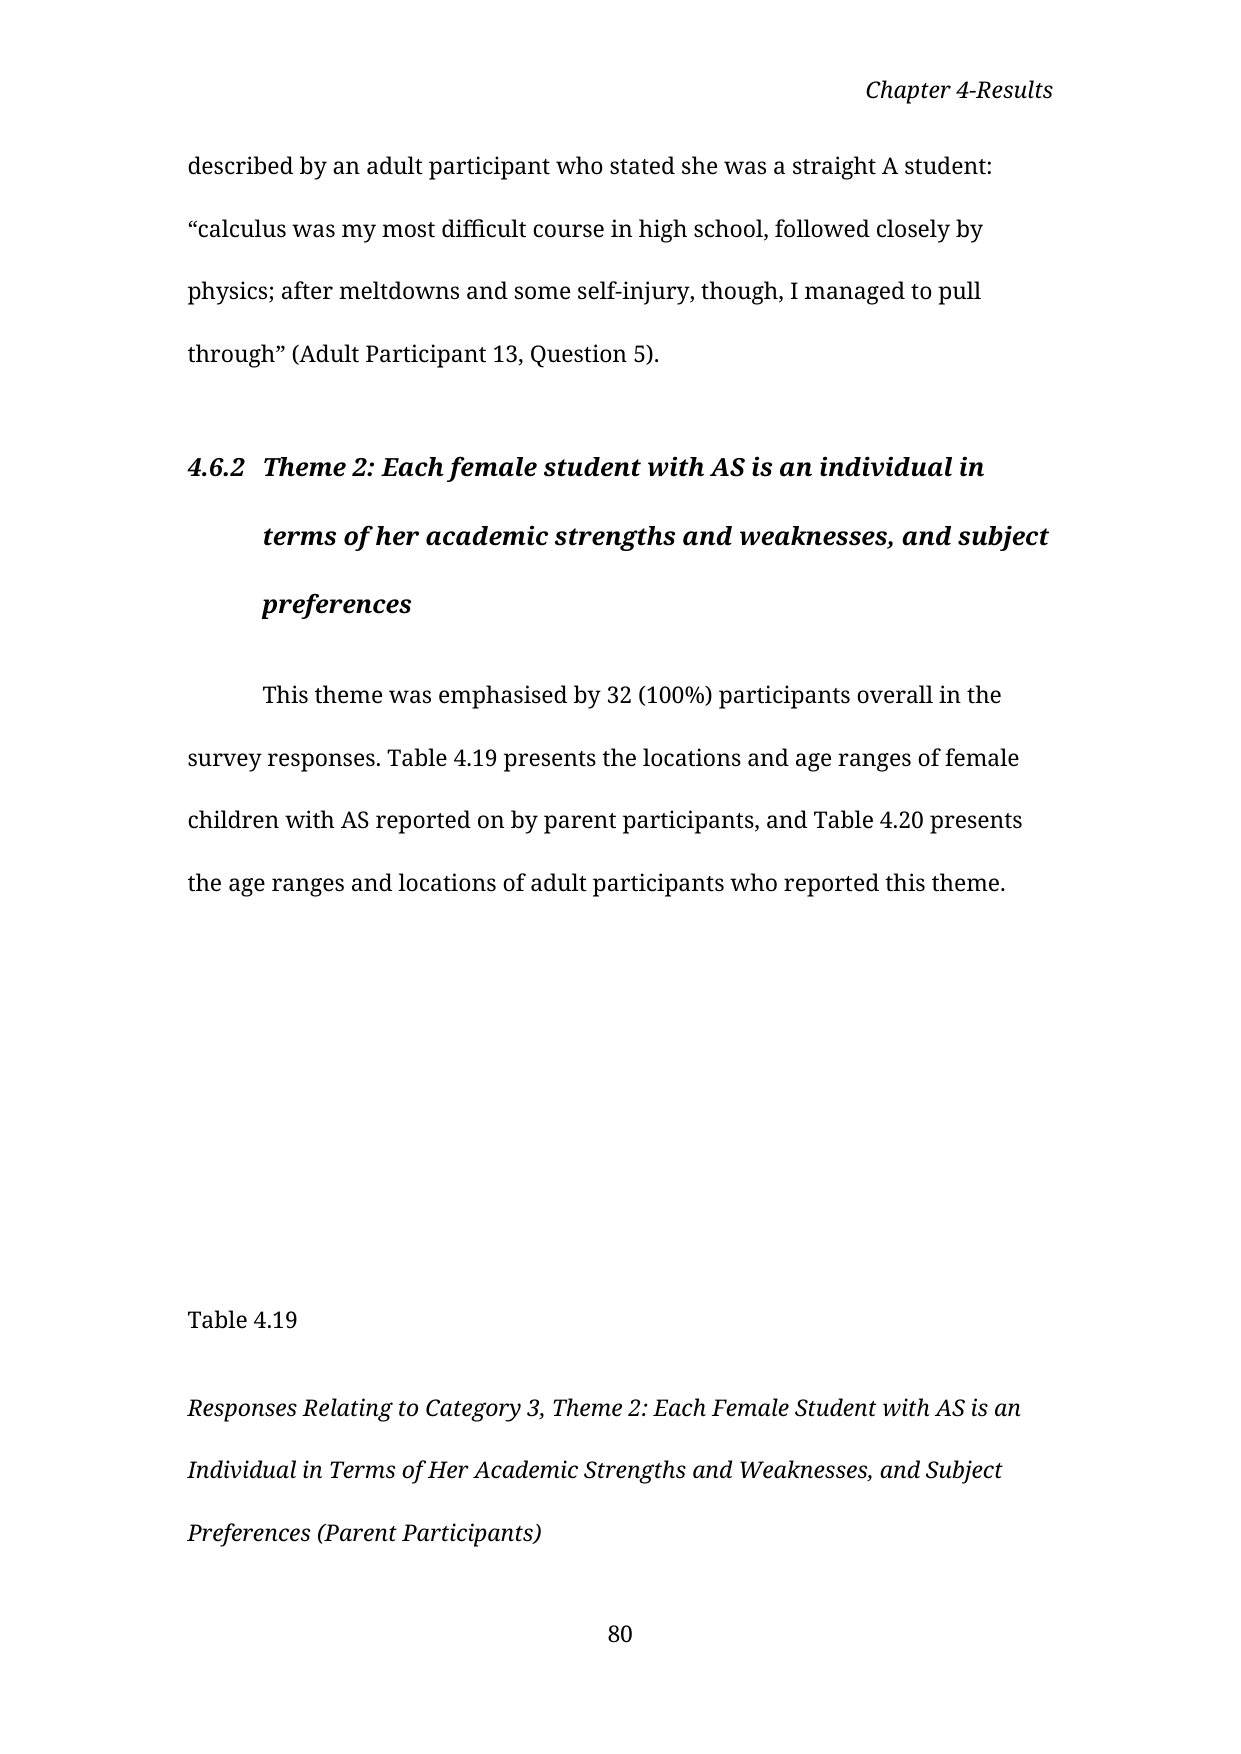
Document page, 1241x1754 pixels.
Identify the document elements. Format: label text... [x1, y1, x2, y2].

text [187, 150, 1053, 369]
text This theme was emphasised by 32 (100%) participants overall in the survey responses. Table 4.19 presents the locations and age ranges of female children with AS reported on by parent participants, and Table 4.20 presents the age ranges and locations of adult participants who reported this theme. [187, 679, 1053, 898]
text Table 4.19 [187, 1304, 1053, 1336]
text Responses Relating to Category 3, Theme 2: Each Female Student with AS is an Individual in Terms of Her Academic Strengths and Weaknesses, and Subject Preferences (Parent Participants) [187, 1392, 1053, 1548]
subtitle Theme 2: Each female student with AS is an individual in terms of her academic strengths and weaknesses, and subject preferences [187, 450, 1053, 620]
